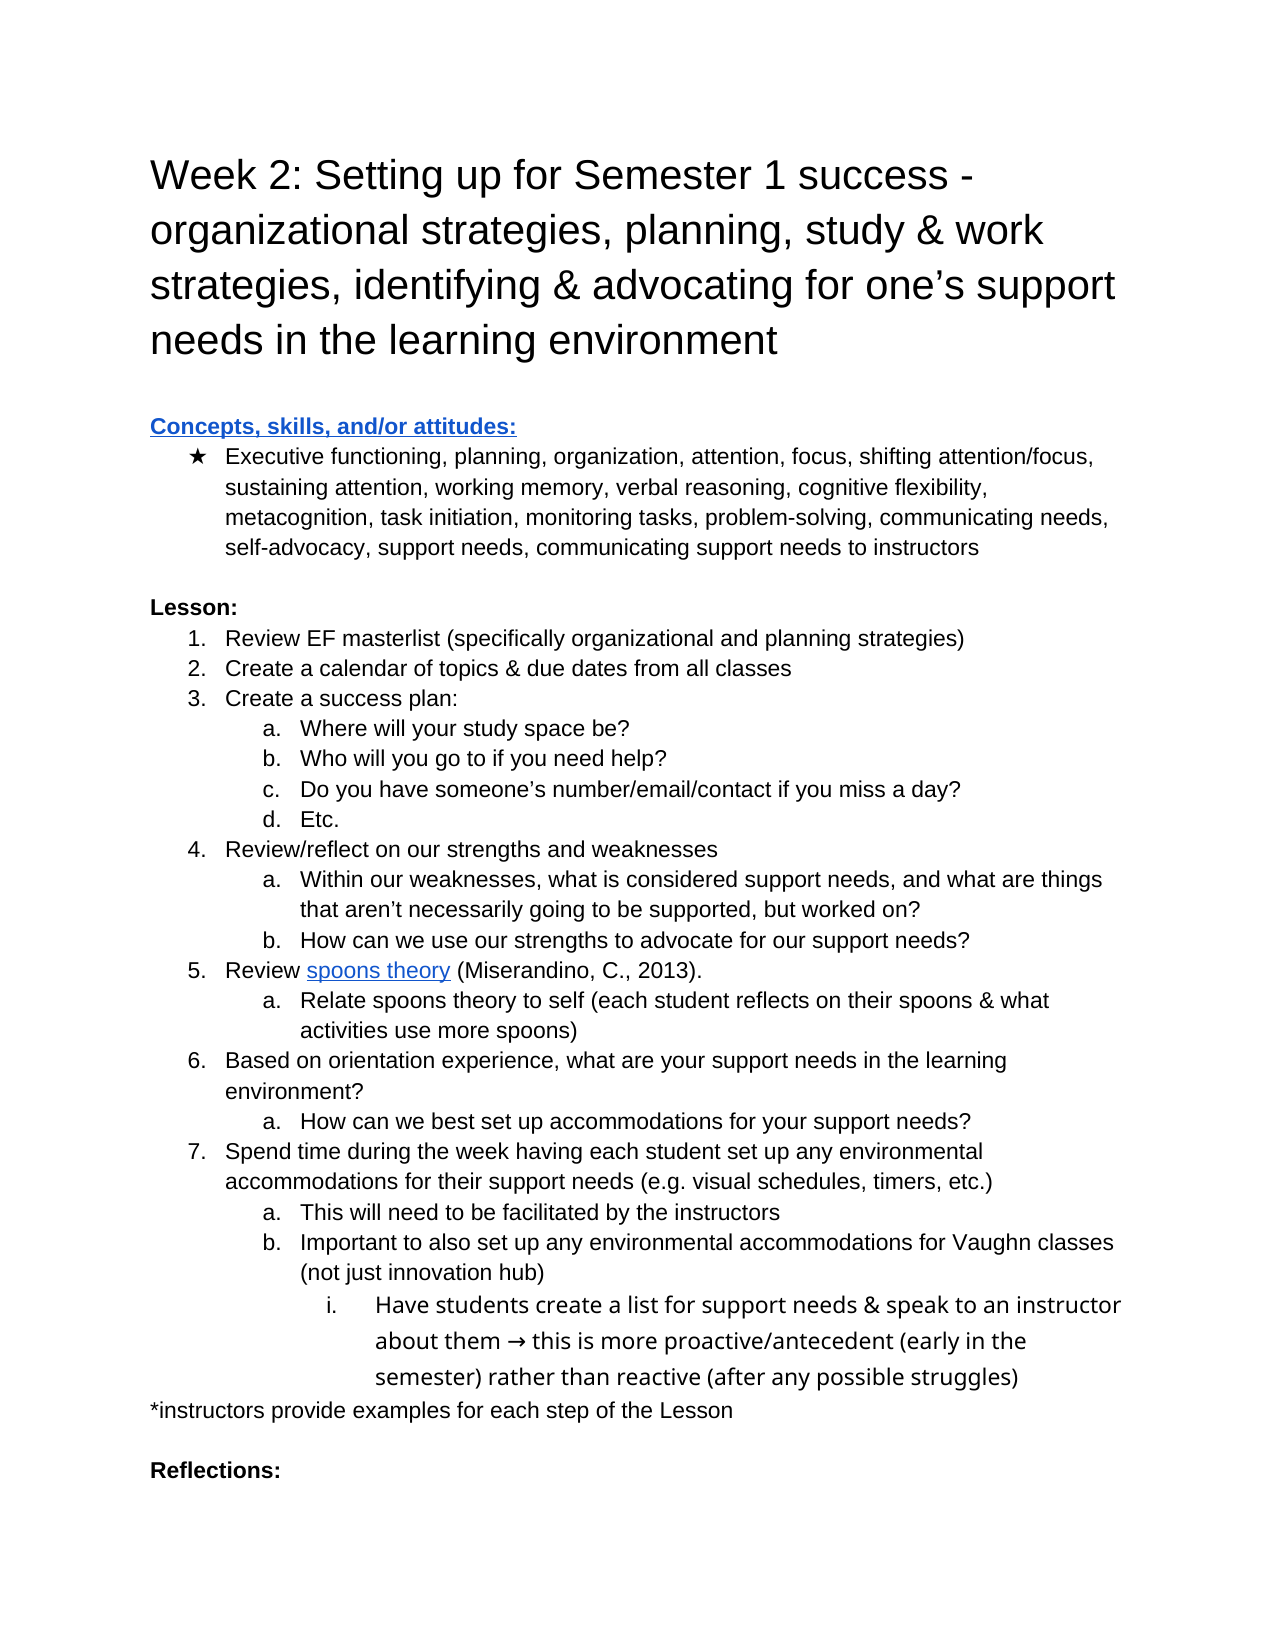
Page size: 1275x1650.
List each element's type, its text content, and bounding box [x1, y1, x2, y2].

subtitle Week 2: Setting up for Semester 1 success - organizational strategies, planning, study & work strategies, identifying & advocating for one’s support needs in the learning environment [150, 150, 1125, 363]
list Do you have someone’s number/email/contact if you miss a day? [262, 776, 1125, 802]
list Have students create a list for support needs & speak to an instructor about them → this is more proactive/antecedent (early in the semester) rather than reactive (after any possible struggles) [337, 1289, 1125, 1392]
list Based on orientation experience, what are your support needs in the learning environment? [187, 1047, 1125, 1104]
list Review/reflect on our strengths and weaknesses [187, 836, 1125, 862]
list Who will you go to if you need help? [262, 745, 1125, 772]
list Spend time during the week having each student set up any environmental accommodations for their support needs (e.g. visual schedules, timers, etc.) [187, 1138, 1125, 1195]
list Review spoons theory (Miserandino, C., 2013). [187, 957, 1125, 983]
list Review EF masterlist (specifically organizational and planning strategies) [187, 624, 1125, 651]
list Relate spoons theory to self (each student reflects on their spoons & what activities use more spoons) [262, 987, 1125, 1044]
list Executive functioning, planning, organization, attention, focus, shifting attention/focus, sustaining attention, working memory, verbal reasoning, cognitive flexibility, metacognition, task initiation, monitoring tasks, problem-solving, communicating needs, self-advocacy, support needs, communicating support needs to instructors [187, 443, 1125, 560]
text Concepts, skills, and/or attitudes: [150, 413, 1125, 439]
list Etc. [262, 806, 1125, 832]
text *instructors provide examples for each step of the Lesson [150, 1397, 1125, 1423]
list Important to also set up any environmental accommodations for Vaughn classes (not just innovation hub) [262, 1229, 1125, 1285]
list How can we best set up accommodations for your support needs? [262, 1108, 1125, 1134]
text Reflections: [150, 1457, 1125, 1484]
list How can we use our strengths to advocate for our support needs? [262, 927, 1125, 953]
list This will need to be facilitated by the instructors [262, 1198, 1125, 1225]
text Lesson: [150, 594, 1125, 621]
list Where will your study space be? [262, 715, 1125, 742]
list Within our weaknesses, what is considered support needs, and what are things that aren’t necessarily going to be supported, but worked on? [262, 866, 1125, 923]
list Create a calendar of topics & due dates from all classes [187, 655, 1125, 681]
list Create a success plan: [187, 685, 1125, 711]
